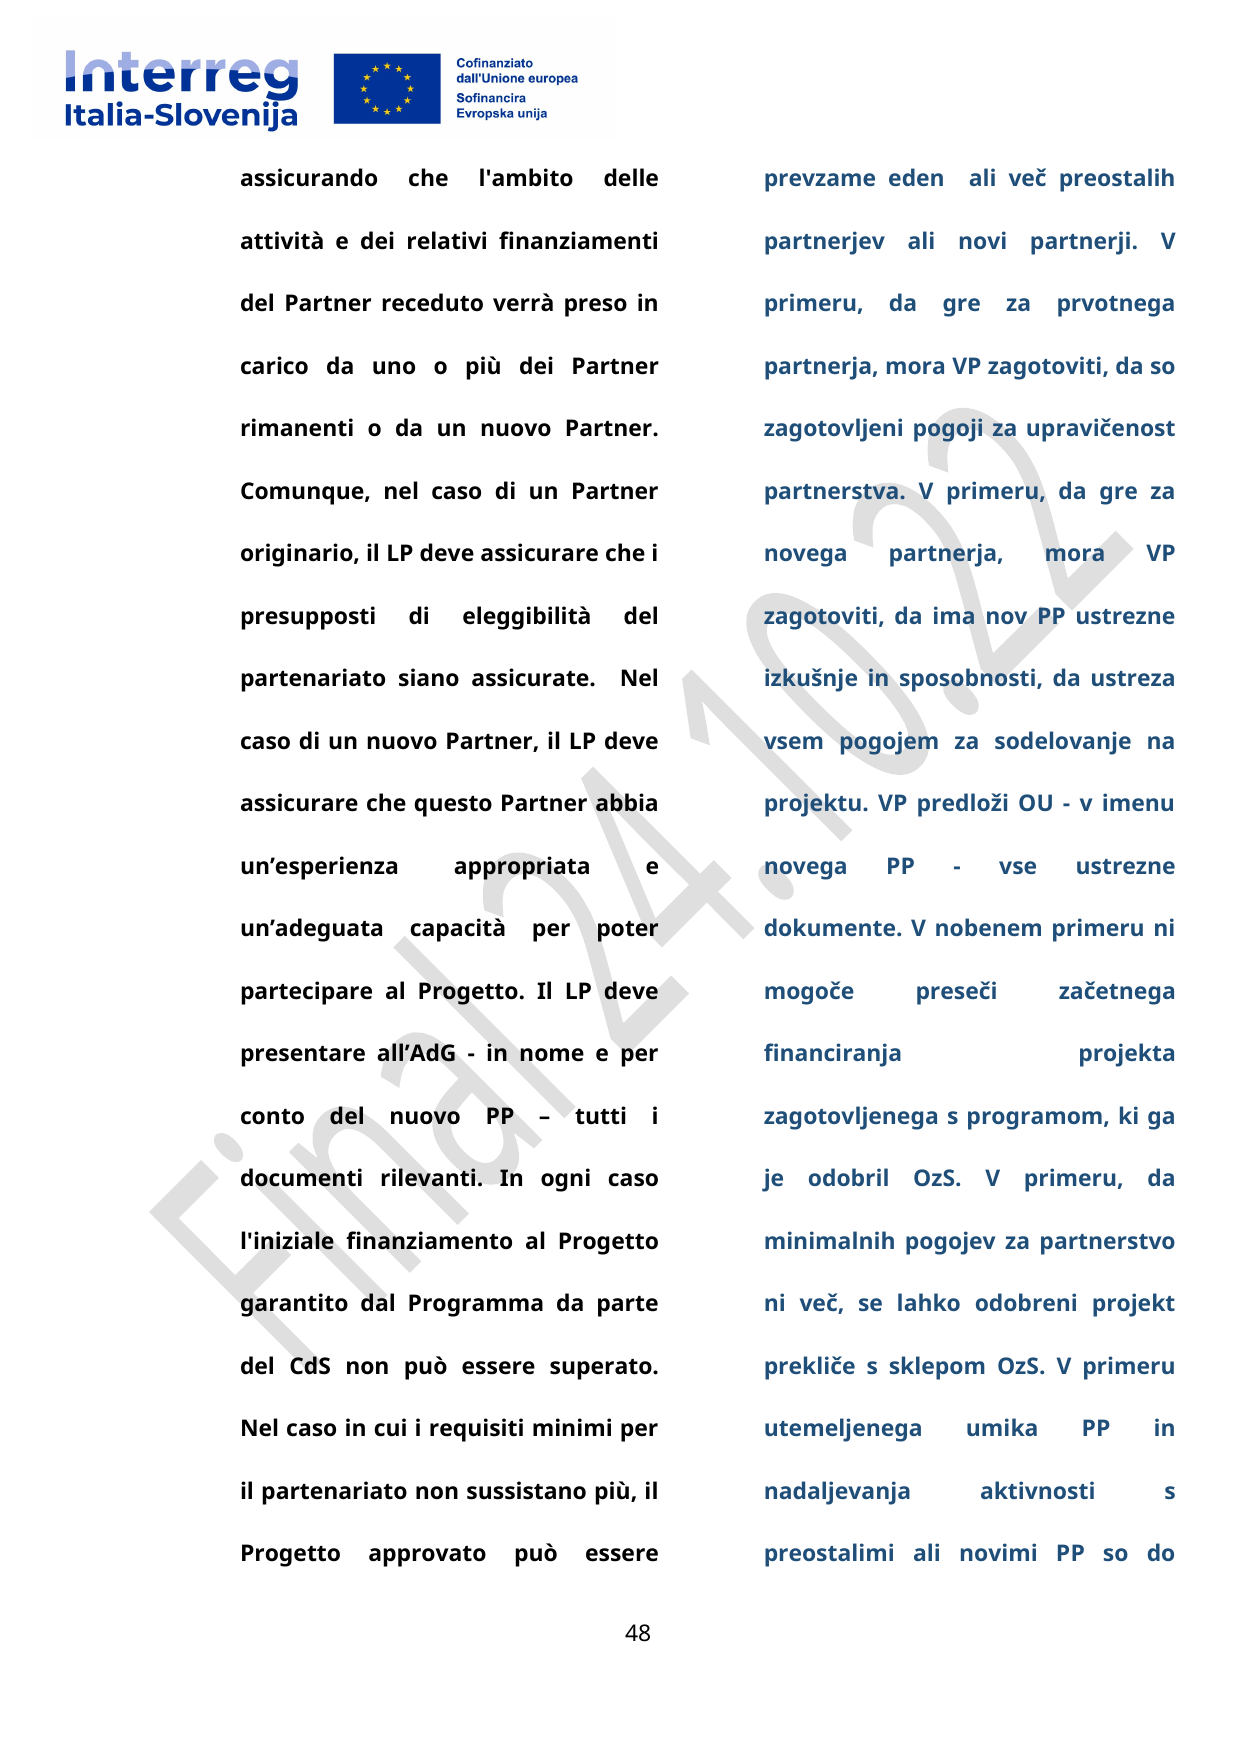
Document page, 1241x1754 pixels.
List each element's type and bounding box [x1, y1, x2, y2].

picture [31, 15, 615, 140]
table_cell [154, 163, 670, 1569]
table_cell [670, 163, 1187, 1569]
